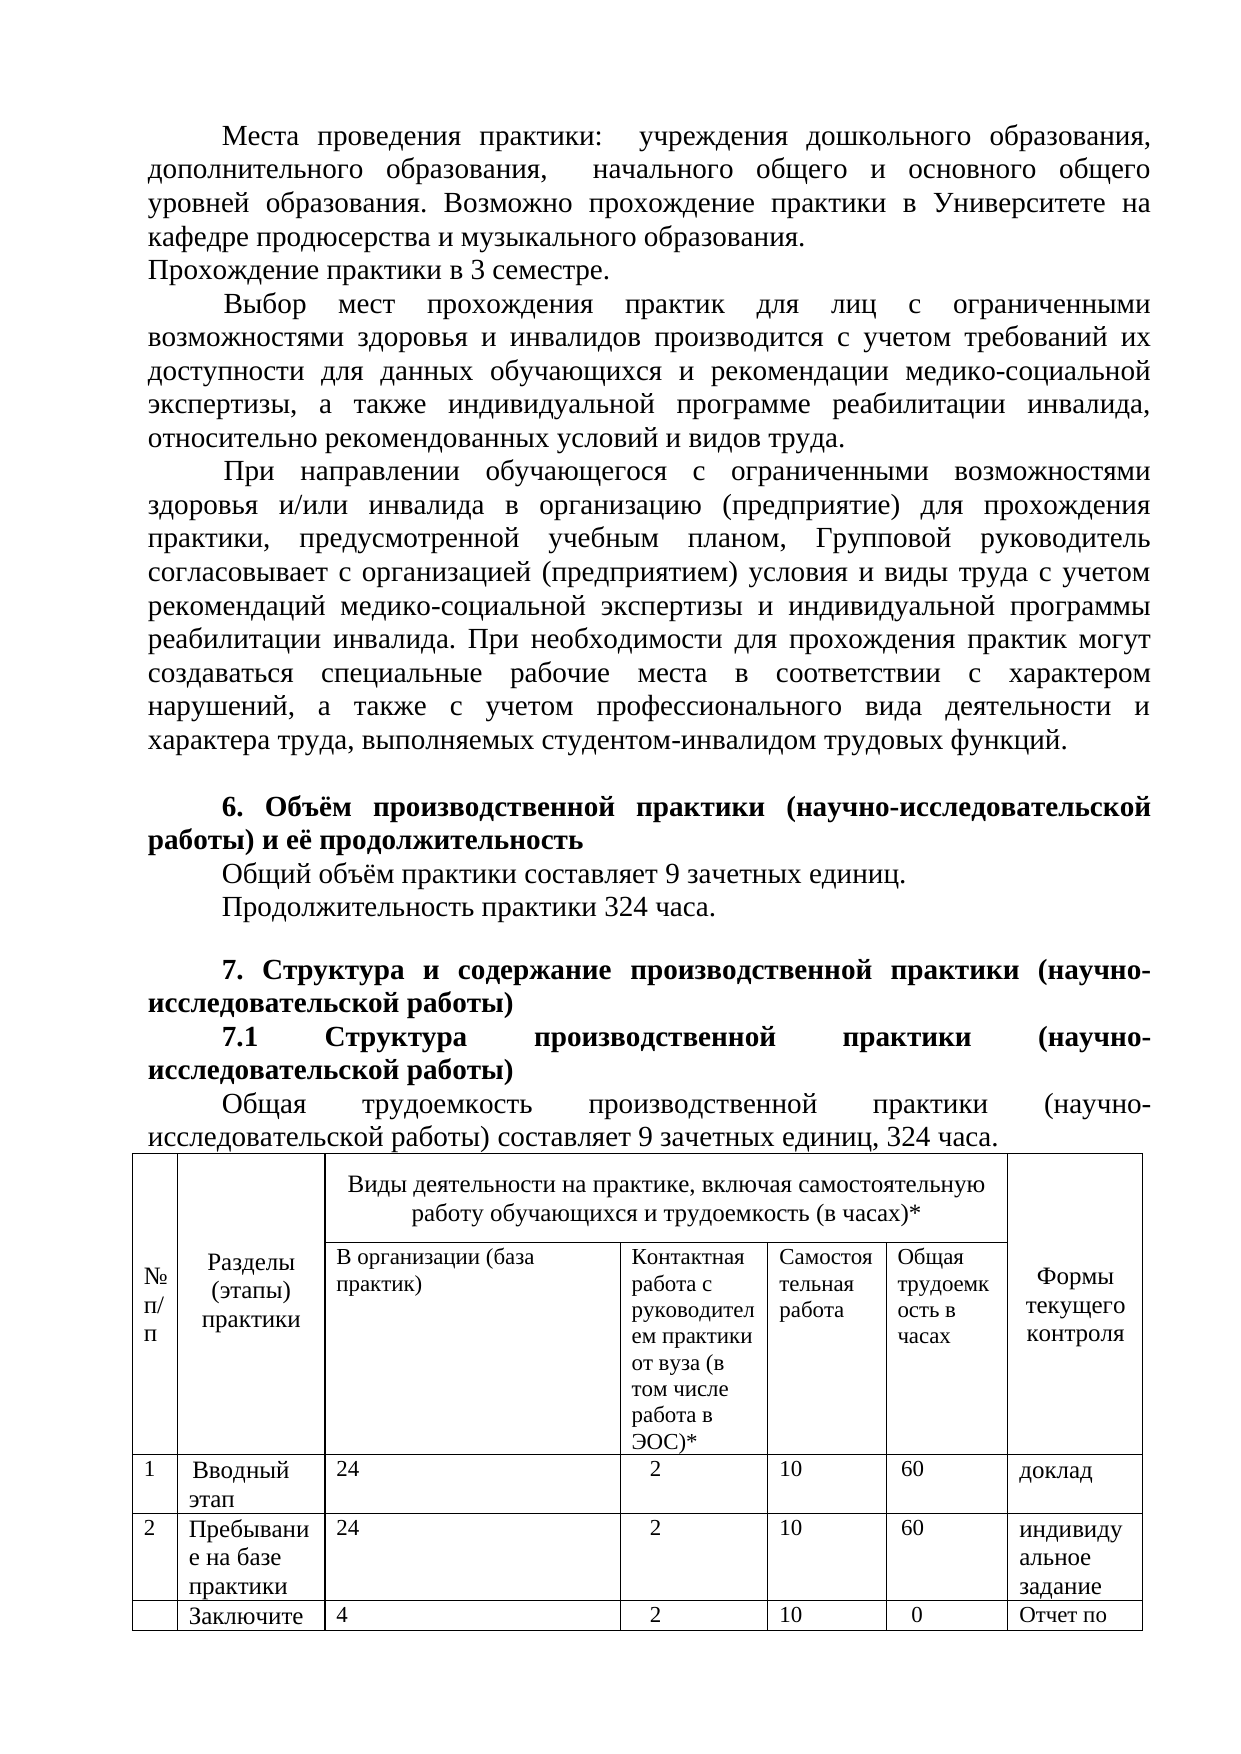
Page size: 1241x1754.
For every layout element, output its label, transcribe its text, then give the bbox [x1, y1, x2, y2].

table_cell В организации (база практик) [326, 1243, 620, 1454]
text Места проведения практики: учреждения дошкольного образования, дополнительного образования, начального общего и основного общего уровней образования. Возможно прохождение практики в Университете на кафедре продюсерства и музыкального образования. [148, 118, 1152, 252]
table_cell 2 [133, 1514, 177, 1600]
table_header Разделы (этапы) практики [178, 1154, 324, 1454]
text 7. Структура и содержание производственной практики (научно-исследовательской работы) [148, 952, 1152, 1019]
text Общая трудоемкость производственной практики (научно-исследовательской работы) составляет 9 зачетных единиц, 324 часа. [148, 1086, 1152, 1153]
table_cell 1 [133, 1455, 177, 1513]
table_cell 24 [326, 1455, 620, 1513]
text Выбор мест прохождения практик для лиц с ограниченными возможностями здоровья и инвалидов производится с учетом требований их доступности для данных обучающихся и рекомендации медико-социальной экспертизы, а также индивидуальной программе реабилитации инвалида, относительно рекомендованных условий и видов труда. [148, 286, 1152, 453]
table_cell 10 [768, 1514, 886, 1600]
table_cell 2 [621, 1601, 767, 1630]
table_cell 10 [768, 1601, 886, 1630]
table_cell 24 [326, 1514, 620, 1600]
text 7.1 Структура производственной практики (научно-исследовательской работы) [148, 1019, 1152, 1086]
table_cell Пребывание на базе практики [178, 1514, 324, 1600]
table_cell [133, 1601, 177, 1630]
table_cell Заключительный этап [178, 1601, 324, 1630]
table_cell доклад [1008, 1455, 1142, 1513]
table_cell Отчет по практике [1008, 1601, 1142, 1630]
table_cell 60 [887, 1514, 1007, 1600]
table_cell Контактная работа с руководителем практики от вуза (в том числе работа в ЭОС)* [621, 1243, 767, 1454]
table_cell 2 [621, 1455, 767, 1513]
table_cell 10 [768, 1455, 886, 1513]
text Продолжительность практики 324 часа. [148, 889, 1152, 923]
text При направлении обучающегося с ограниченными возможностями здоровья и/или инвалида в организацию (предприятие) для прохождения практики, предусмотренной учебным планом, Групповой руководитель согласовывает с организацией (предприятием) условия и виды труда с учетом рекомендаций медико-социальной экспертизы и индивидуальной программы реабилитации инвалида. При необходимости для прохождения практик могут создаваться специальные рабочие места в соответствии с характером нарушений, а также с учетом профессионального вида деятельности и характера труда, выполняемых студентом-инвалидом трудовых функций. [148, 453, 1152, 755]
table_cell Вводный этап [178, 1455, 324, 1513]
table_cell 60 [887, 1455, 1007, 1513]
table_cell Самостоятельная работа [768, 1243, 886, 1454]
table_header № п/п [133, 1154, 177, 1454]
table_cell 4 [326, 1601, 620, 1630]
table_cell 2 [621, 1514, 767, 1600]
table_cell Общая трудоемкость в часах [887, 1243, 1007, 1454]
table_cell индивидуальное задание [1008, 1514, 1142, 1600]
table_header Виды деятельности на практике, включая самостоятельную работу обучающихся и трудоемкость (в часах)* [326, 1154, 1007, 1242]
text Прохождение практики в 3 семестре. [148, 252, 1152, 286]
text 6. Объём производственной практики (научно-исследовательской работы) и её продолжительность [148, 789, 1152, 856]
text Общий объём практики составляет 9 зачетных единиц. [148, 856, 1152, 889]
table_header Формы текущего контроля [1008, 1154, 1142, 1454]
table_cell 0 [887, 1601, 1007, 1630]
